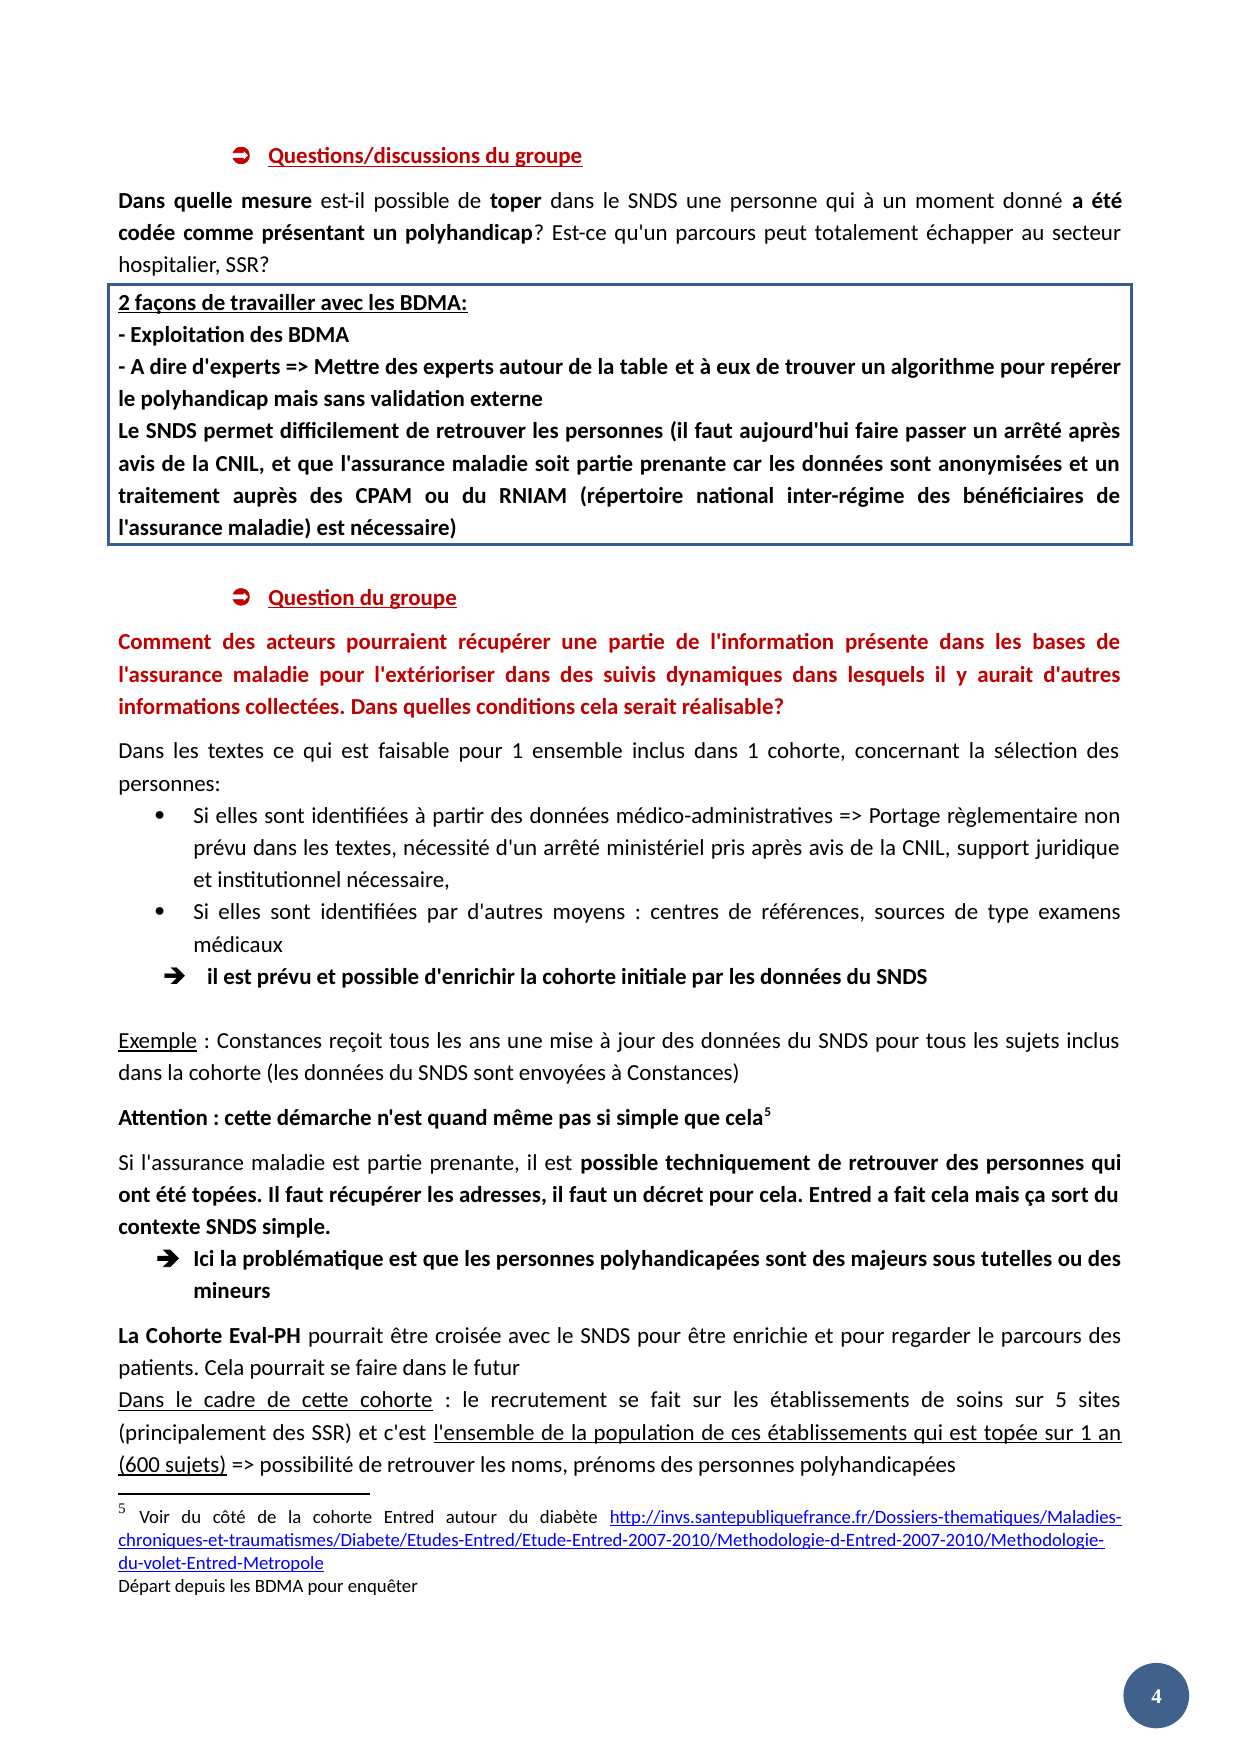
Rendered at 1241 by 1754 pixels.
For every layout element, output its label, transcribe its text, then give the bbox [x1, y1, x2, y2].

text Dans le cadre de cette cohorte : le recrutement se fait sur les établissements de soins sur 5 sites (principalement des SSR) et c'est l'ensemble de la population de ces établissements qui est topée sur 1 an (600 sujets) => possibilité de retrouver les noms, prénoms des personnes polyhandicapées [118, 1386, 1122, 1478]
list il est prévu et possible d'enrichir la cohorte initiale par les données du SNDS [162, 962, 1122, 990]
list Si elles sont identifiées par d'autres moyens : centres de références, sources de type examens médicaux [156, 897, 1122, 958]
text La Cohorte Eval-PH pourrait être croisée avec le SNDS pour être enrichie et pour regarder le parcours des patients. Cela pourrait se faire dans le futur [118, 1321, 1122, 1381]
list Questions/discussions du groupe [231, 141, 1122, 169]
text Si l'assurance maladie est partie prenante, il est possible techniquement de retrouver des personnes qui ont été topées. Il faut récupérer les adresses, il faut un décret pour cela. Entred a fait cela mais ça sort du contexte SNDS simple. [118, 1148, 1122, 1240]
list Question du groupe [231, 583, 1122, 611]
text - A dire d'experts => Mettre des experts autour de la table et à eux de trouver un algorithme pour repérer le polyhandicap mais sans validation externe [110, 347, 1130, 411]
text Comment des acteurs pourraient récupérer une partie de l'information présente dans les bases de l'assurance maladie pour l'extérioriser dans des suivis dynamiques dans lesquels il y aurait d'autres informations collectées. Dans quelles conditions cela serait réalisable? [118, 627, 1122, 720]
text Attention : cette démarche n'est quand même pas si simple que cela [118, 1103, 1122, 1131]
text Le SNDS permet difficilement de retrouver les personnes (il faut aujourd'hui faire passer un arrêté après avis de la CNIL, et que l'assurance maladie soit partie prenante car les données sont anonymisées et un traitement auprès des CPAM ou du RNIAM (répertoire national inter-régime des bénéficiaires de l'assurance maladie) est nécessaire) [110, 411, 1130, 543]
text 2 façons de travailler avec les BDMA: [110, 286, 1130, 315]
text Dans quelle mesure est-il possible de toper dans le SNDS une personne qui à un moment donné a été codée comme présentant un polyhandicap? Est-ce qu'un parcours peut totalement échapper au secteur hospitalier, SSR? [118, 186, 1122, 278]
list Si elles sont identifiées à partir des données médico-administratives => Portage règlementaire non prévu dans les textes, nécessité d'un arrêté ministériel pris après avis de la CNIL, support juridique et institutionnel nécessaire, [156, 801, 1122, 893]
list Ici la problématique est que les personnes polyhandicapées sont des majeurs sous tutelles ou des mineurs [156, 1244, 1122, 1304]
text Exemple : Constances reçoit tous les ans une mise à jour des données du SNDS pour tous les sujets inclus dans la cohorte (les données du SNDS sont envoyées à Constances) [118, 1026, 1122, 1086]
text Dans les textes ce qui est faisable pour 1 ensemble inclus dans 1 cohorte, concernant la sélection des personnes: [118, 737, 1122, 797]
text - Exploitation des BDMA [110, 315, 1130, 347]
